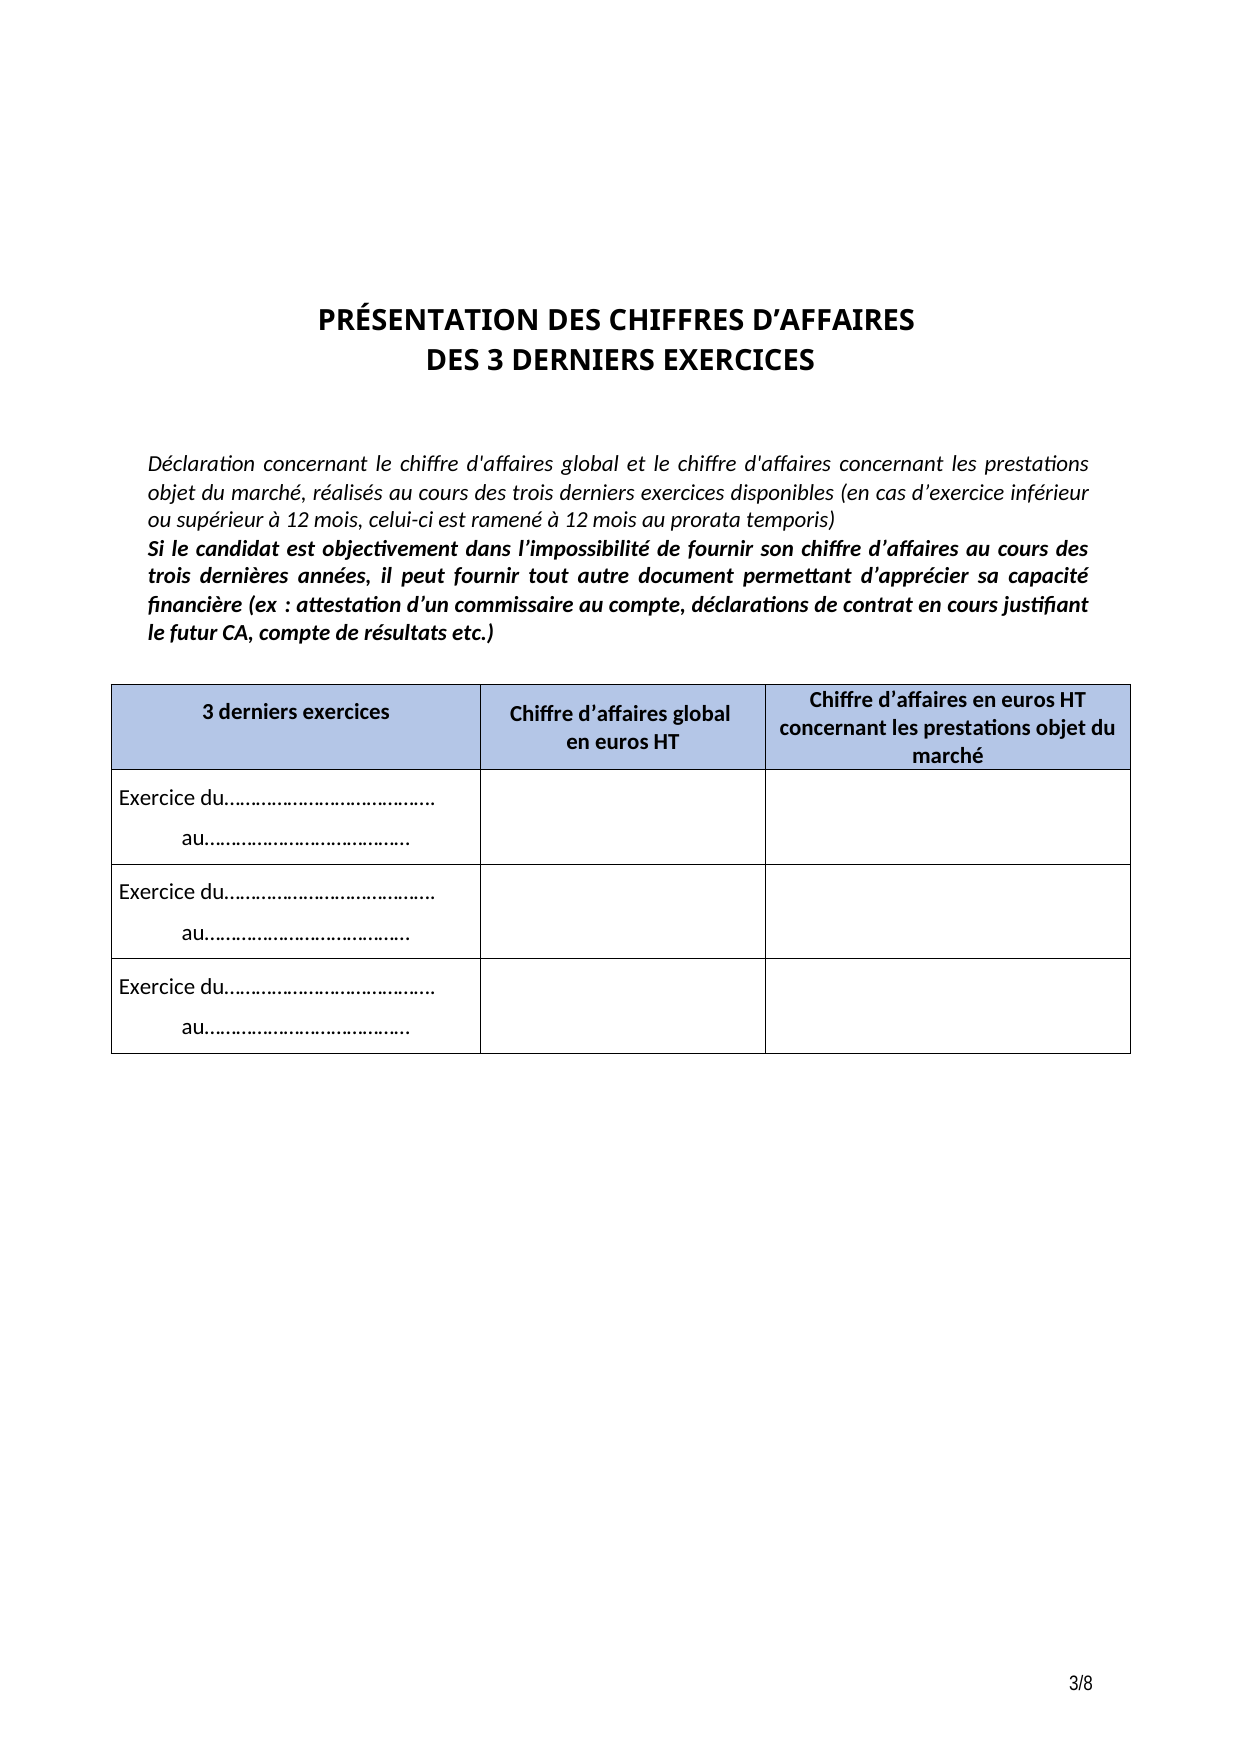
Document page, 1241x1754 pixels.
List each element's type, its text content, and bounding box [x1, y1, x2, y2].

table_cell [481, 865, 765, 958]
table_header Chiffre d’affaires en euros HT concernant les prestations objet du marché [766, 685, 1130, 769]
table_cell [766, 865, 1130, 958]
table_cell [481, 959, 765, 1053]
table_cell Exercice du…………………………………. au………………………………… [112, 865, 480, 958]
table_cell Exercice du…………………………………. au………………………………… [112, 770, 480, 864]
table_header 3 derniers exercices [112, 685, 480, 769]
table_cell [766, 770, 1130, 864]
table_header Chiffre d’affaires global en euros HT [481, 685, 765, 769]
text Si le candidat est objectivement dans l’impossibilité de fournir son chiffre d’affaires au cours des trois dernières années, il peut fournir tout autre document permettant d’apprécier sa capacité financière (ex : attestation d’un commissaire au compte, déclarations de contrat en cours justifiant le futur CA, compte de résultats etc.) [148, 534, 1092, 646]
table_cell [481, 770, 765, 864]
text Présentation des chiffres d’affaires des 3 derniers exercices [148, 299, 1092, 379]
table_cell [766, 959, 1130, 1053]
text Déclaration concernant le chiffre d'affaires global et le chiffre d'affaires concernant les prestations objet du marché, réalisés au cours des trois derniers exercices disponibles (en cas d’exercice inférieur ou supérieur à 12 mois, celui-ci est ramené à 12 mois au prorata temporis) [148, 449, 1092, 534]
table_cell Exercice du…………………………………. au………………………………… [112, 959, 480, 1053]
